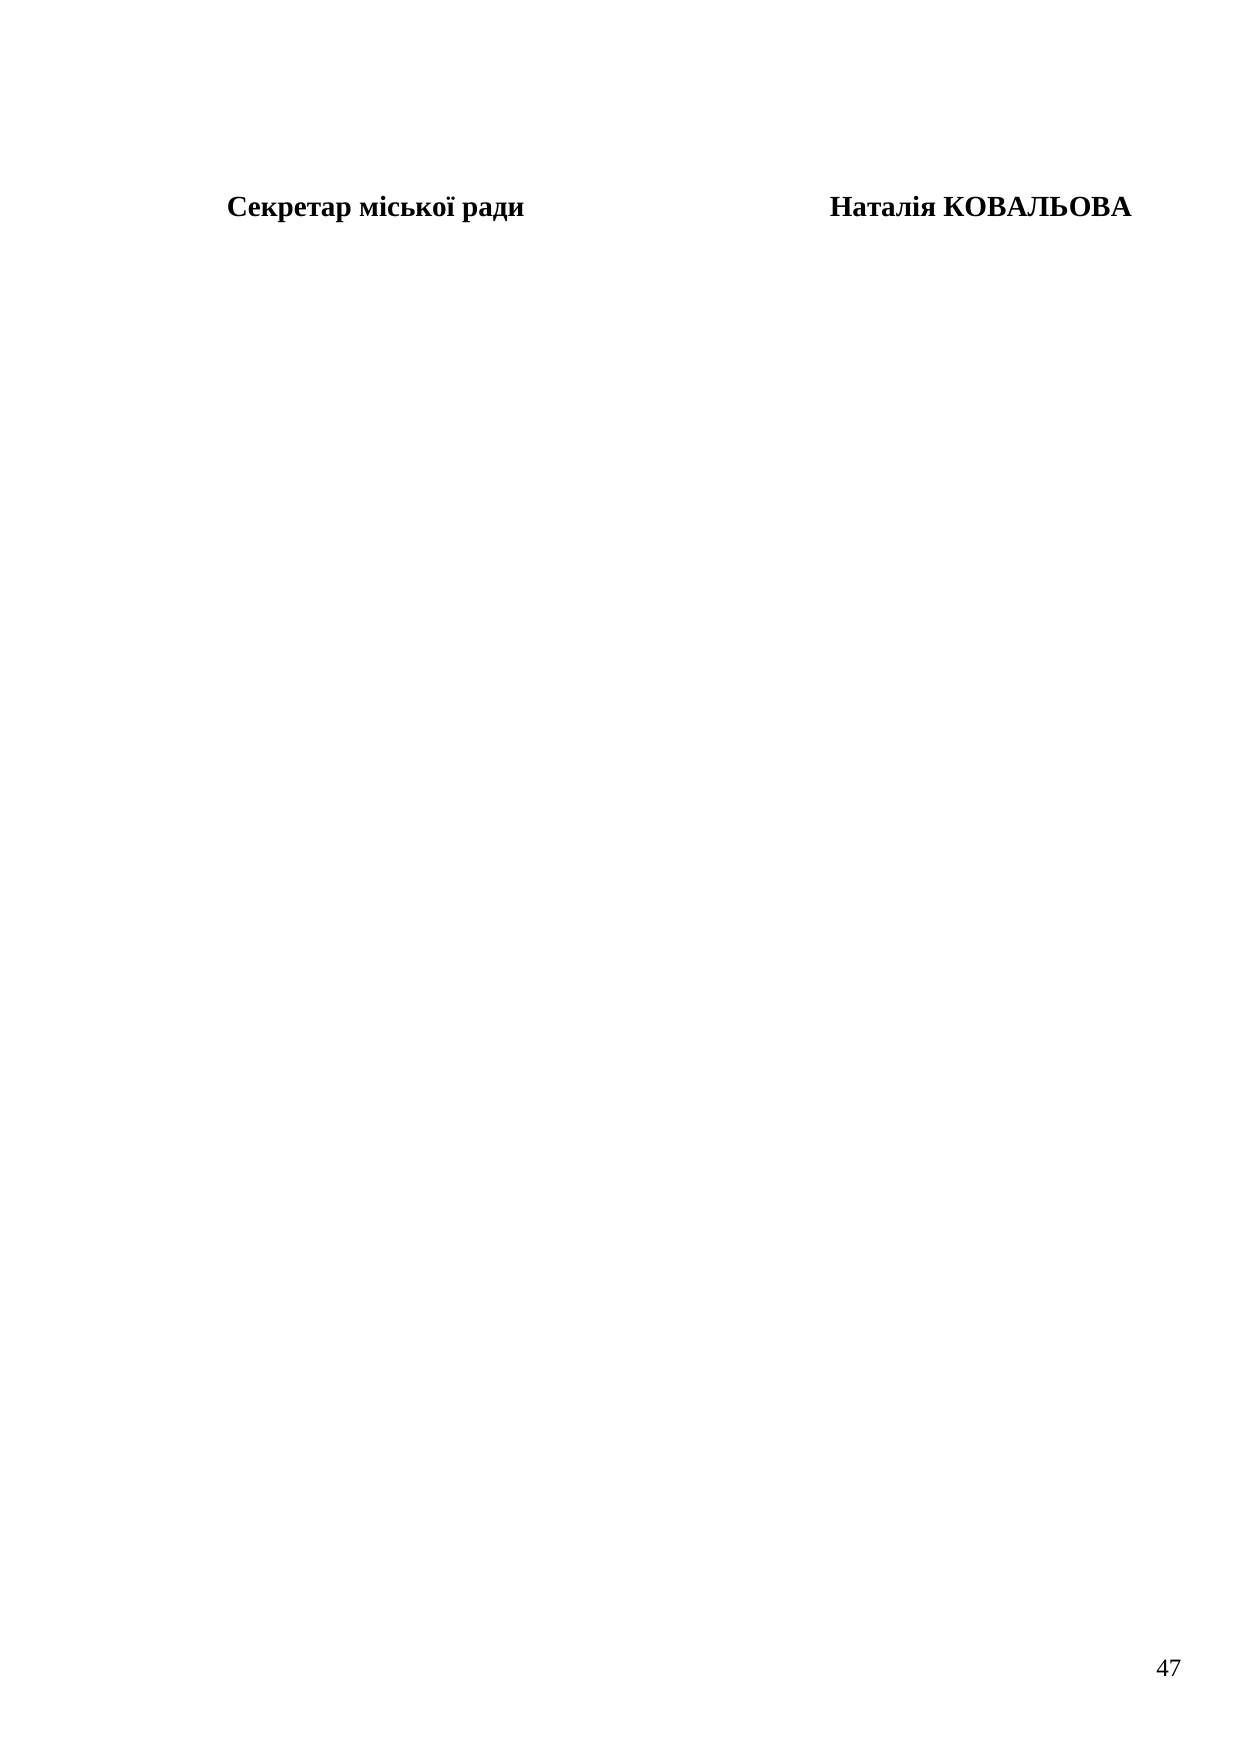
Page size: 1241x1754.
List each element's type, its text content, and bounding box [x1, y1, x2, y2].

text Секретар міської ради Наталія КОВАЛЬОВА [177, 189, 1181, 223]
